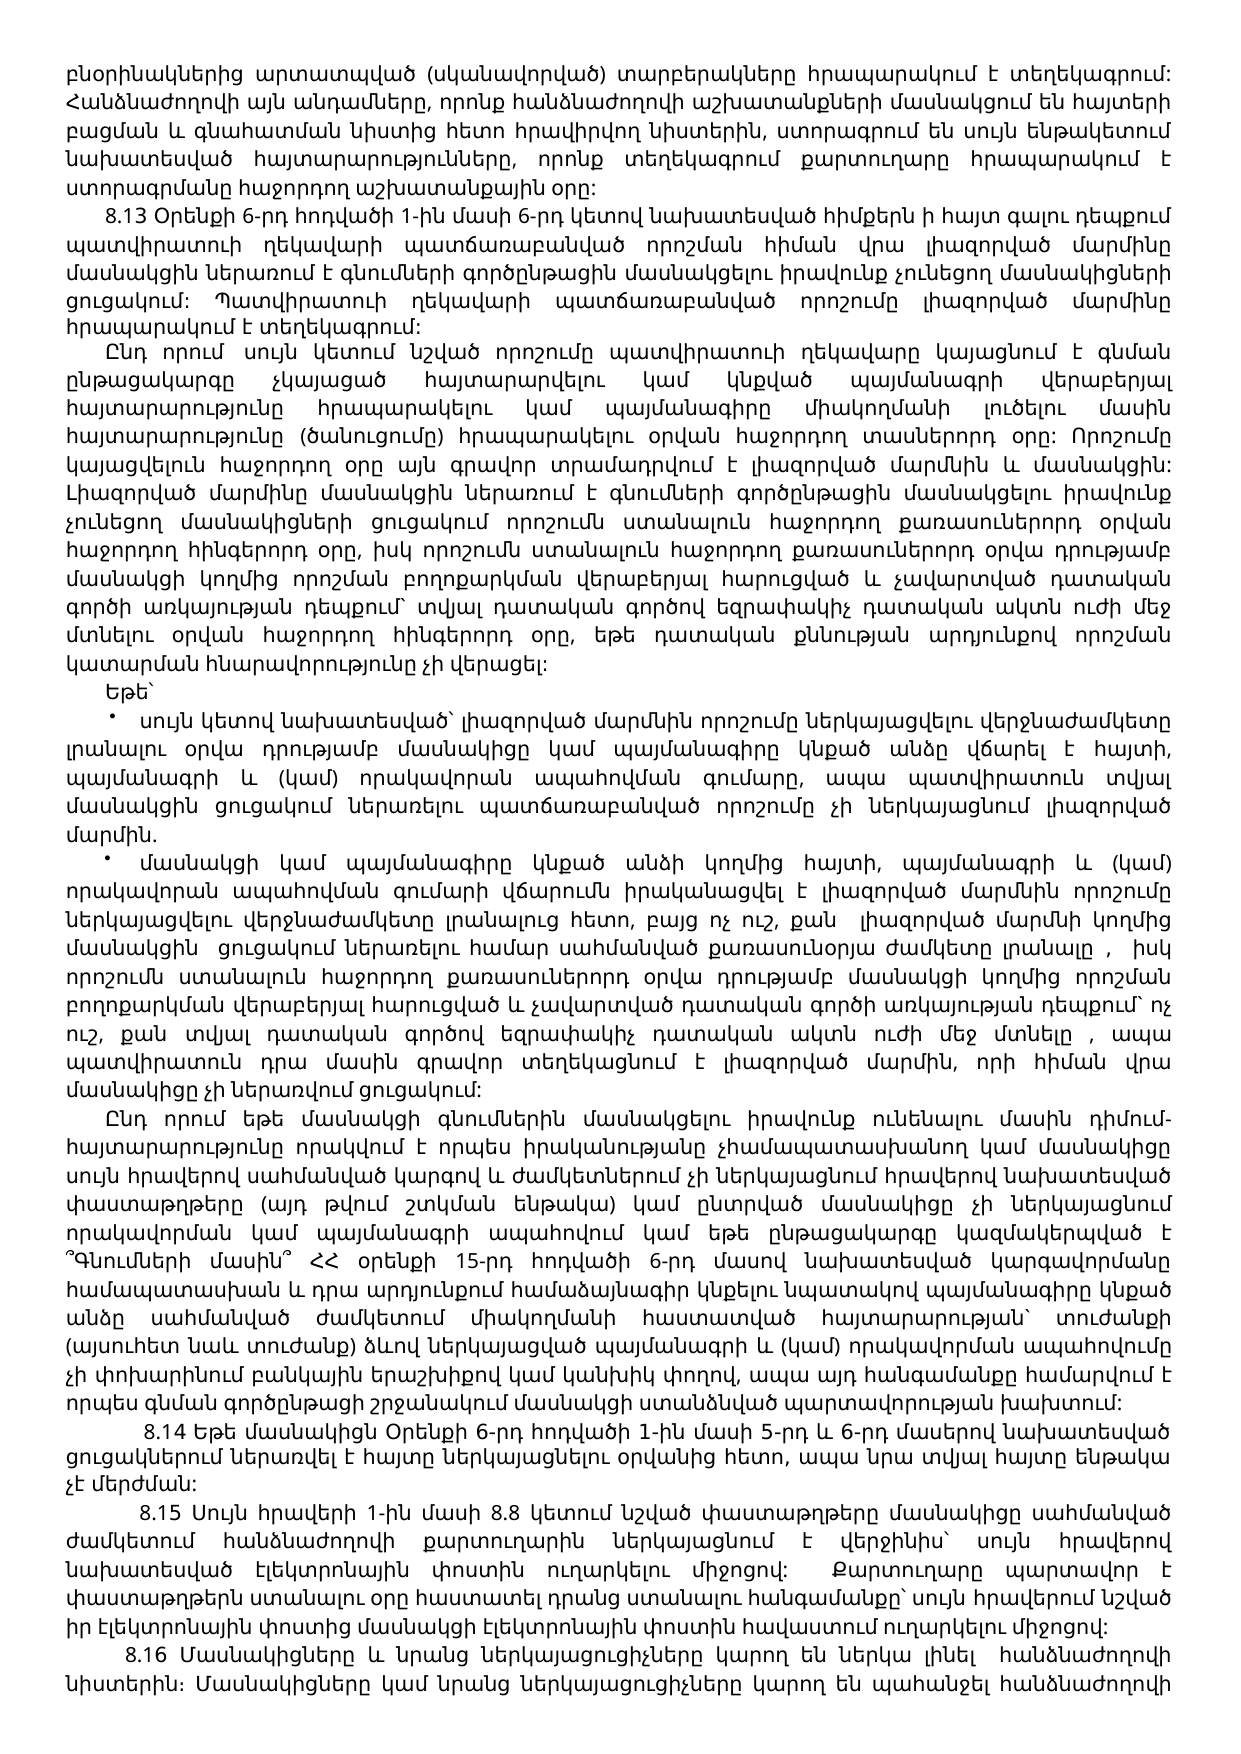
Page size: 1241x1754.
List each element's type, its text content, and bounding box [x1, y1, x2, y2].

text Ընդ որում սույն կետում նշված որոշումը պատվիրատուի ղեկավարը կայացնում է գնման ընթացակարգը չկայացած հայտարարվելու կամ կնքված պայմանագրի վերաբերյալ հայտարարությունը հրապարակելու կամ պայմանագիրը միակողմանի լուծելու մասին հայտարարությունը (ծանուցումը) հրապարակելու օրվան հաջորդող տասներորդ օրը: Որոշումը կայացվելուն հաջորդող օրը այն գրավոր տրամադրվում է լիազորված մարմնին և մասնակցին: Լիազորված մարմինը մասնակցին ներառում է գնումների գործընթացին մասնակցելու իրավունք չունեցող մասնակիցների ցուցակում որոշումն ստանալուն հաջորդող քառասուներորդ օրվան հաջորդող հինգերորդ օրը, իսկ որոշումն ստանալուն հաջորդող քառասուներորդ օրվա դրությամբ մասնակցի կողմից որոշման բողոքարկման վերաբերյալ հարուցված և չավարտված դատական գործի առկայության դեպքում` տվյալ դատական գործով եզրափակիչ դատական ակտն ուժի մեջ մտնելու օրվան հաջորդող հինգերորդ օրը, եթե դատական քննության արդյունքով որոշման կատարման հնարավորությունը չի վերացել: [66, 339, 1172, 677]
text Ընդ որում եթե մասնակցի գնումներին մասնակցելու իրավունք ունենալու մասին դիմում-հայտարարությունը որակվում է որպես իրականությանը չհամապատասխանող կամ մասնակիցը սույն հրավերով սահմանված կարգով և ժամկետներում չի ներկայացնում հրավերով նախատեսված փաստաթղթերը (այդ թվում շտկման ենթակա) կամ ընտրված մասնակիցը չի ներկայացնում որակավորման կամ պայմանագրի ապահովում կամ եթե ընթացակարգը կազմակերպված է ՞Գնումների մասին՞ ՀՀ օրենքի 15-րդ հոդվածի 6-րդ մասով նախատեսված կարգավորմանը համապատասխան և դրա արդյունքում համաձայնագիր կնքելու նպատակով պայմանագիրը կնքած անձը սահմանված ժամկետում միակողմանի հաստատված հայտարարության` տուժանքի (այսուհետ նաև տուժանք) ձևով ներկայացված պայմանագրի և (կամ) որակավորման ապահովումը չի փոխարինում բանկային երաշխիքով կամ կանխիկ փողով, ապա այդ հանգամանքը համարվում է որպես գնման գործընթացի շրջանակում մասնակցի ստանձնված պարտավորության խախտում: [66, 1104, 1172, 1417]
list մասնակցի կամ պայմանագիրը կնքած անձի կողմից հայտի, պայմանագրի և (կամ) որակավորան ապահովման գումարի վճարումն իրականացվել է լիազորված մարմնին որոշումը ներկայացվելու վերջնաժամկետը լրանալուց հետո, բայց ոչ ուշ, քան լիազորված մարմնի կողմից մասնակցին ցուցակում ներառելու համար սահմանված քառասունօրյա ժամկետը լրանալը , իսկ որոշումն ստանալուն հաջորդող քառասուներորդ օրվա դրությամբ մասնակցի կողմից որոշման բողոքարկման վերաբերյալ հարուցված և չավարտված դատական գործի առկայության դեպքում` ոչ ուշ, քան տվյալ դատական գործով եզրափակիչ դատական ակտն ուժի մեջ մտնելը , ապա պատվիրատուն դրա մասին գրավոր տեղեկացնում է լիազորված մարմին, որի հիման վրա մասնակիցը չի ներառվում ցուցակում: [66, 848, 1172, 1104]
text 8.13 Օրենքի 6-րդ հոդվածի 1-ին մասի 6-րդ կետով նախատեսված հիմքերն ի հայտ գալու դեպքում պատվիրատուի ղեկավարի պատճառաբանված որոշման հիման վրա լիազորված մարմինը մասնակցին ներառում է գնումների գործընթացին մասնակցելու իրավունք չունեցող մասնակիցների ցուցակում: Պատվիրատուի ղեկավարի պատճառաբանված որոշումը լիազորված մարմինը հրապարակում է տեղեկագրում: [66, 201, 1172, 339]
list սույն կետով նախատեսված՝ լիազորված մարմնին որոշումը ներկայացվելու վերջնաժամկետը լրանալու օրվա դրությամբ մասնակիցը կամ պայմանագիրը կնքած անձը վճարել է հայտի, պայմանագրի և (կամ) որակավորան ապահովման գումարը, ապա պատվիրատուն տվյալ մասնակցին ցուցակում ներառելու պատճառաբանված որոշումը չի ներկայացնում լիազորված մարմին. [66, 706, 1172, 848]
text 8.15 Սույն հրավերի 1-ին մասի 8.8 կետում նշված փաստաթղթերը մասնակիցը սահմանված ժամկետում հանձնաժողովի քարտուղարին ներկայացնում է վերջինիս՝ սույն հրավերով նախատեսված էլեկտրոնային փոստին ուղարկելու միջոցով: Քարտուղարը պարտավոր է փաստաթղթերն ստանալու օրը հաստատել դրանց ստանալու հանգամանքը՝ սույն հրավերում նշված իր էլեկտրոնային փոստից մասնակցի էլեկտրոնային փոստին հավաստում ուղարկելու միջոցով: [66, 1498, 1172, 1640]
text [66, 1640, 1172, 1697]
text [66, 59, 1172, 201]
text Եթե՝ [66, 677, 1172, 706]
text 8.14 Եթե մասնակիցն Օրենքի 6-րդ հոդվածի 1-ին մասի 5-րդ և 6-րդ մասերով նախատեսված ցուցակներում ներառվել է հայտը ներկայացնելու օրվանից հետո, ապա նրա տվյալ հայտը ենթակա չէ մերժման: [66, 1417, 1172, 1498]
